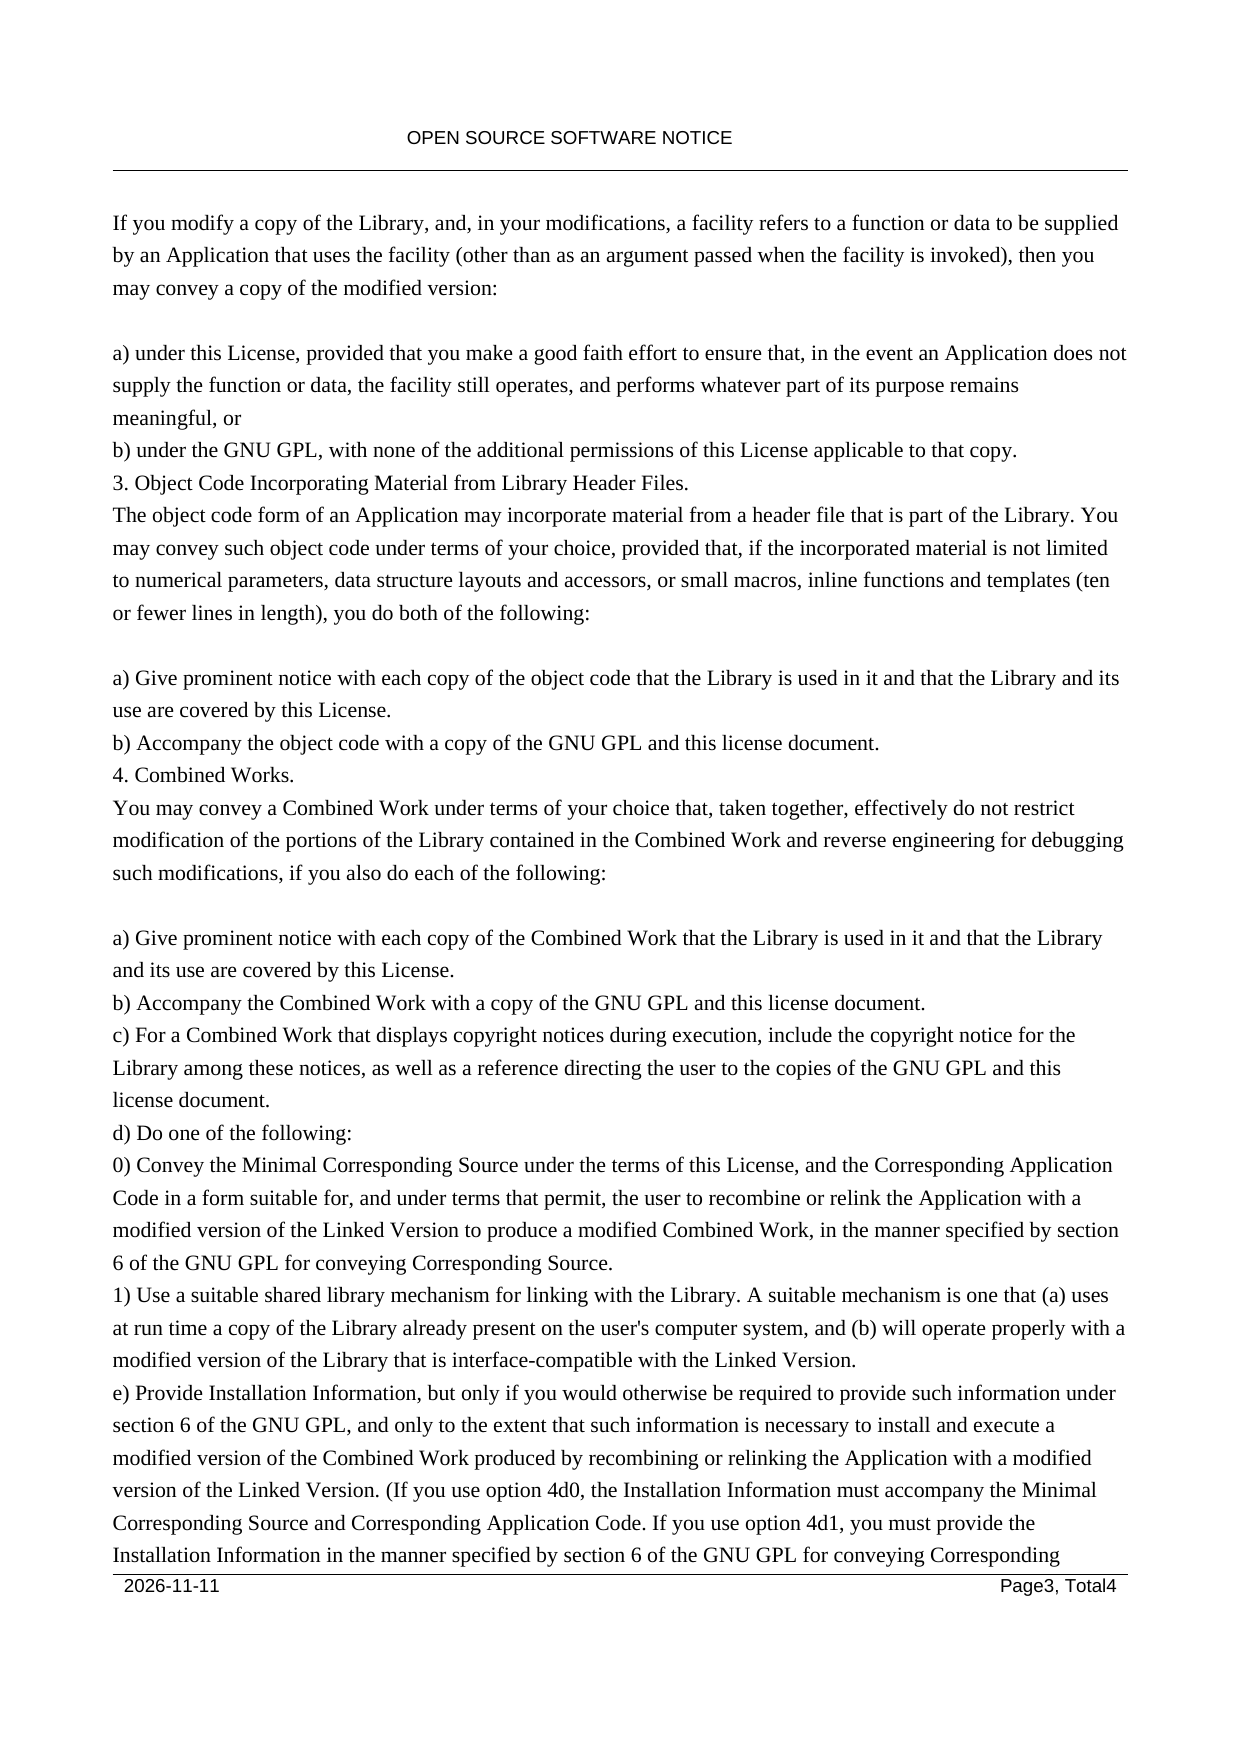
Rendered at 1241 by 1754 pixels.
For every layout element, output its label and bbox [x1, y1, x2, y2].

text [112, 206, 1128, 1571]
